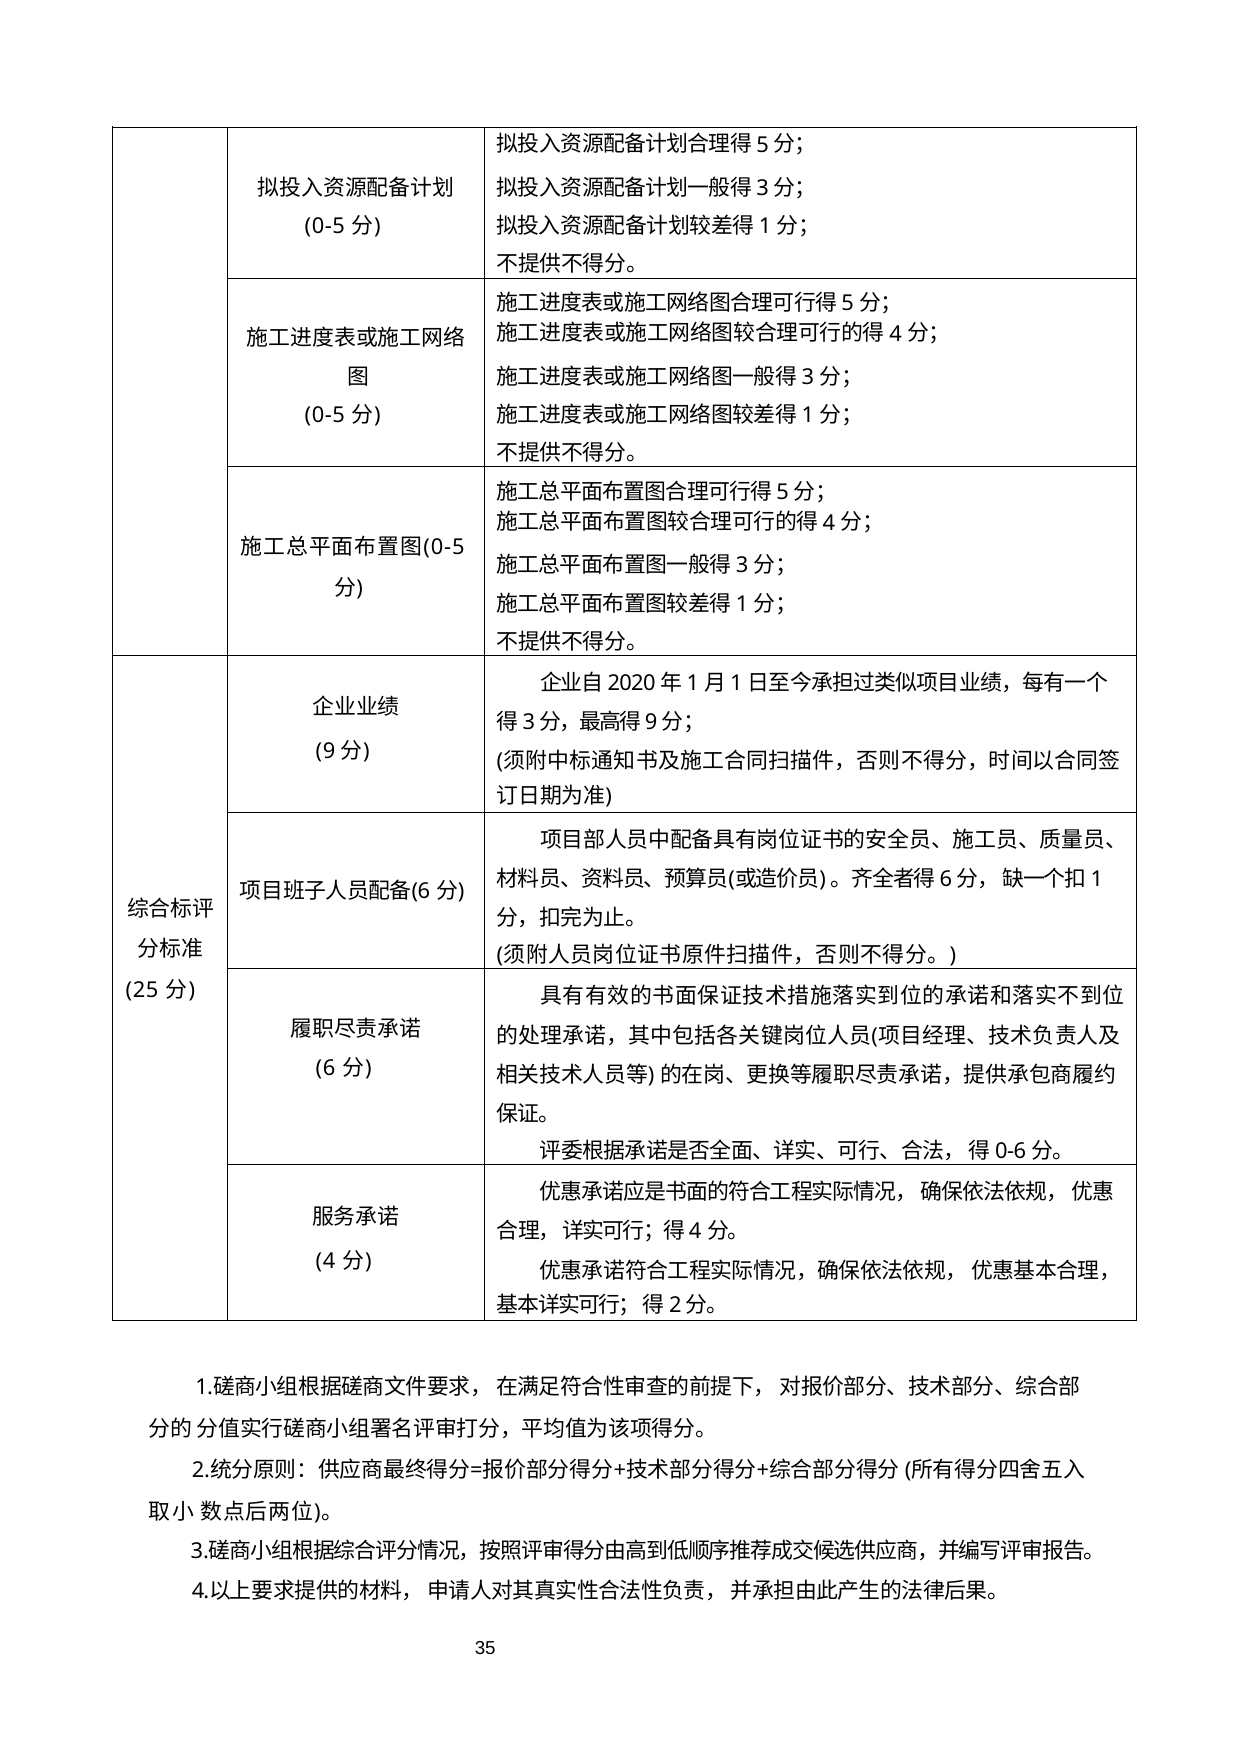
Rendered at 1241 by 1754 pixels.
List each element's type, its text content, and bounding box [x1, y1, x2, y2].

table_header 拟投入资源配备计划 (0-5 分) [228, 128, 484, 277]
text 1.磋商小组根据磋商文件要求， 在满足符合性审查的前提下， 对报价部分、技术部分、综合部 分的 分值实行磋商小组署名评审打分，平均值为该项得分。 [149, 1369, 1093, 1442]
table_cell 项目部人员中配备具有岗位证书的安全员、施工员、质量员、 材料员、资料员、预算员(或造价员) 。齐全者得 6 分， 缺一个扣 1 分，扣完为止。 (须附人员岗位证书原件扫描件，否则不得分。) [485, 813, 1136, 968]
table_cell 综合标评 分标准 (25 分) [113, 656, 227, 1320]
table_cell 企业自 2020 年 1 月 1 日至今承担过类似项目业绩，每有一个 得3分，最高得 9分； (须附中标通知书及施工合同扫描件，否则不得分，时间以合同签 订日期为准) [485, 656, 1136, 812]
table_header 拟投入资源配备计划合理得 5 分； 拟投入资源配备计划一般得 3 分； 拟投入资源配备计划较差得 1 分； 不提供不得分。 [485, 128, 1136, 277]
table_cell 施工进度表或施工网络 图 (0-5 分) [228, 279, 484, 466]
table_cell 企业业绩 (9分) [228, 656, 484, 812]
table_cell 施工总平面布置图合理可行得 5 分； 施工总平面布置图较合理可行的得 4 分； 施工总平面布置图一般得 3 分； 施工总平面布置图较差得 1 分； 不提供不得分。 [485, 467, 1136, 655]
table_cell 项目班子人员配备(6 分) [228, 813, 484, 968]
table_cell 服务承诺 (4 分) [228, 1165, 484, 1320]
text 3.磋商小组根据综合评分情况，按照评审得分由高到低顺序推荐成交候选供应商，并编写评审报告。 [190, 1535, 1137, 1564]
table_cell 施工总平面布置图(0-5 分) [228, 467, 484, 655]
text 4.以上要求提供的材料， 申请人对其真实性合法性负责， 并承担由此产生的法律后果。 [192, 1576, 1137, 1604]
table_header [113, 128, 227, 655]
table_cell 优惠承诺应是书面的符合工程实际情况， 确保依法依规， 优惠 合理， 详实可行；得 4 分。 优惠承诺符合工程实际情况，确保依法依规， 优惠基本合理， 基本详实可行； 得 2 分。 [485, 1165, 1136, 1320]
table_cell 施工进度表或施工网络图合理可行得 5 分； 施工进度表或施工网络图较合理可行的得 4 分； 施工进度表或施工网络图一般得 3 分； 施工进度表或施工网络图较差得 1 分； 不提供不得分。 [485, 279, 1136, 466]
table_cell 具有有效的书面保证技术措施落实到位的承诺和落实不到位 的处理承诺，其中包括各关键岗位人员(项目经理、技术负责人及 相关技术人员等) 的在岗、更换等履职尽责承诺，提供承包商履约 保证。 评委根据承诺是否全面、详实、可行、合法， 得 0-6 分。 [485, 969, 1136, 1164]
table_cell 履职尽责承诺 (6 分) [228, 969, 484, 1164]
text 2.统分原则：供应商最终得分=报价部分得分+技术部分得分+综合部分得分 (所有得分四舍五入 取小 数点后两位)。 [149, 1452, 1093, 1526]
